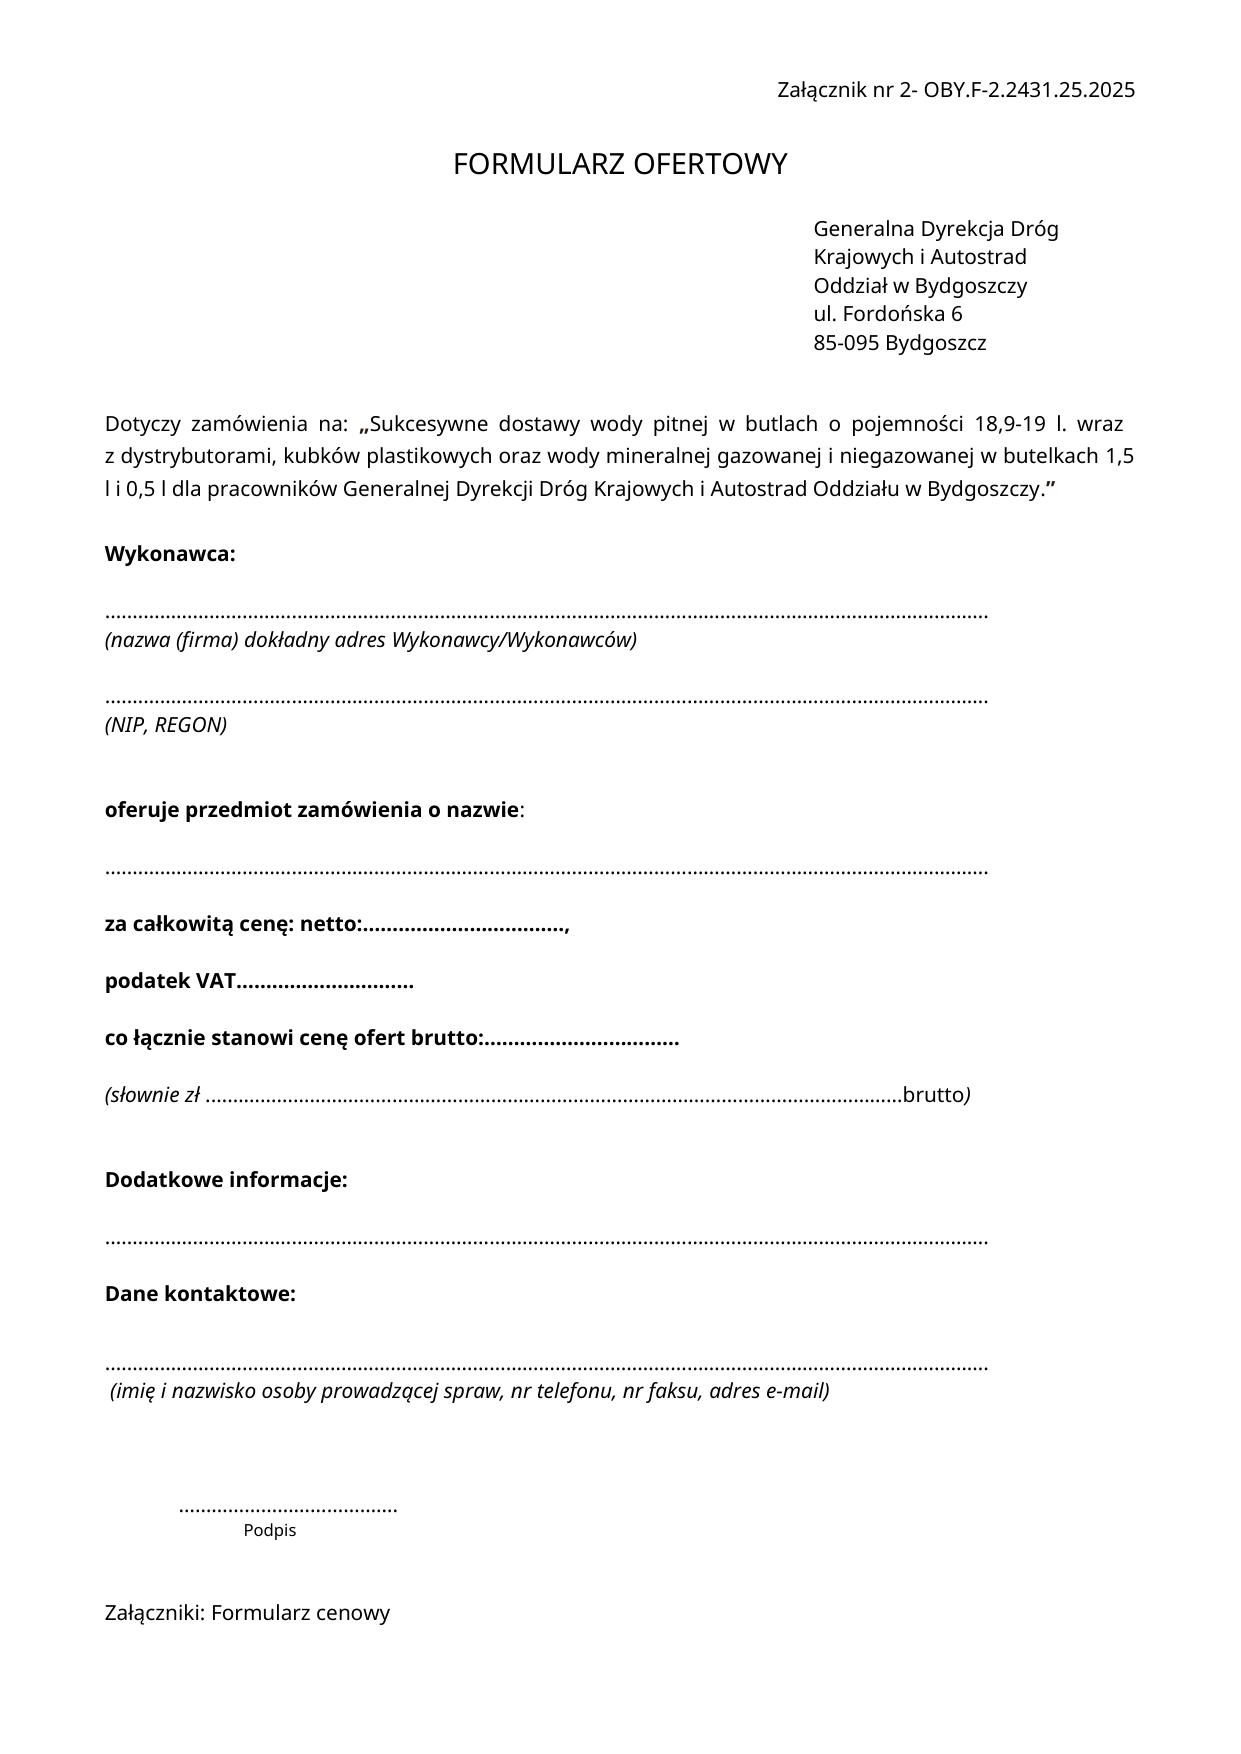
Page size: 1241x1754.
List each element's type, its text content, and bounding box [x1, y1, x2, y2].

text Dotyczy zamówienia na: „Sukcesywne dostawy wody pitnej w butlach o pojemności 18,9-19 l. wraz z dystrybutorami, kubków plastikowych oraz wody mineralnej gazowanej i niegazowanej w butelkach 1,5 l i 0,5 l dla pracowników Generalnej Dyrekcji Dróg Krajowych i Autostrad Oddziału w Bydgoszczy.” [104, 409, 1136, 503]
text Podpis [104, 1519, 1136, 1541]
text .……………………………………………………………………………………………………………………………………………. [104, 852, 1136, 881]
text Oddział w Bydgoszczy [813, 271, 1136, 299]
text .……………………………………………………………………………………………………………………………………………. [104, 682, 1136, 710]
text oferuje przedmiot zamówienia o nazwie: [104, 795, 1136, 824]
text Załączniki: Formularz cenowy [104, 1598, 1136, 1627]
text .……………………………………………………………………………………………………………………………………………. [104, 1348, 1136, 1377]
text FORMULARZ OFERTOWY [104, 143, 1136, 183]
text (nazwa (firma) dokładny adres Wykonawcy/Wykonawców) [104, 625, 1136, 653]
text 85-095 Bydgoszcz [813, 328, 1136, 356]
text (słownie zł .………………………………………………………………………………………………………………brutto) [104, 1080, 1136, 1108]
text .……………………………………………………………………………………………………………………………………………. [104, 1222, 1136, 1250]
text za całkowitą cenę: netto:……………………………., [104, 909, 1136, 937]
text podatek VAT………………………… [104, 966, 1136, 994]
text (imię i nazwisko osoby prowadzącej spraw, nr telefonu, nr faksu, adres e-mail) [104, 1377, 1136, 1405]
text .……………………………………………………………………………………………………………………………………………. [104, 596, 1136, 625]
text Załącznik nr 2- OBY.F-2.2431.25.2025 [104, 75, 1136, 103]
text Dodatkowe informacje: [104, 1165, 1136, 1193]
text (NIP, REGON) [104, 710, 1136, 738]
text Dane kontaktowe: [104, 1279, 1136, 1307]
text …………………………………. [104, 1490, 1136, 1519]
text co łącznie stanowi cenę ofert brutto:…………………………… [104, 1023, 1136, 1051]
text Generalna Dyrekcja Dróg Krajowych i Autostrad [813, 214, 1136, 271]
text ul. Fordońska 6 [813, 299, 1136, 328]
text Wykonawca: [104, 539, 1136, 568]
